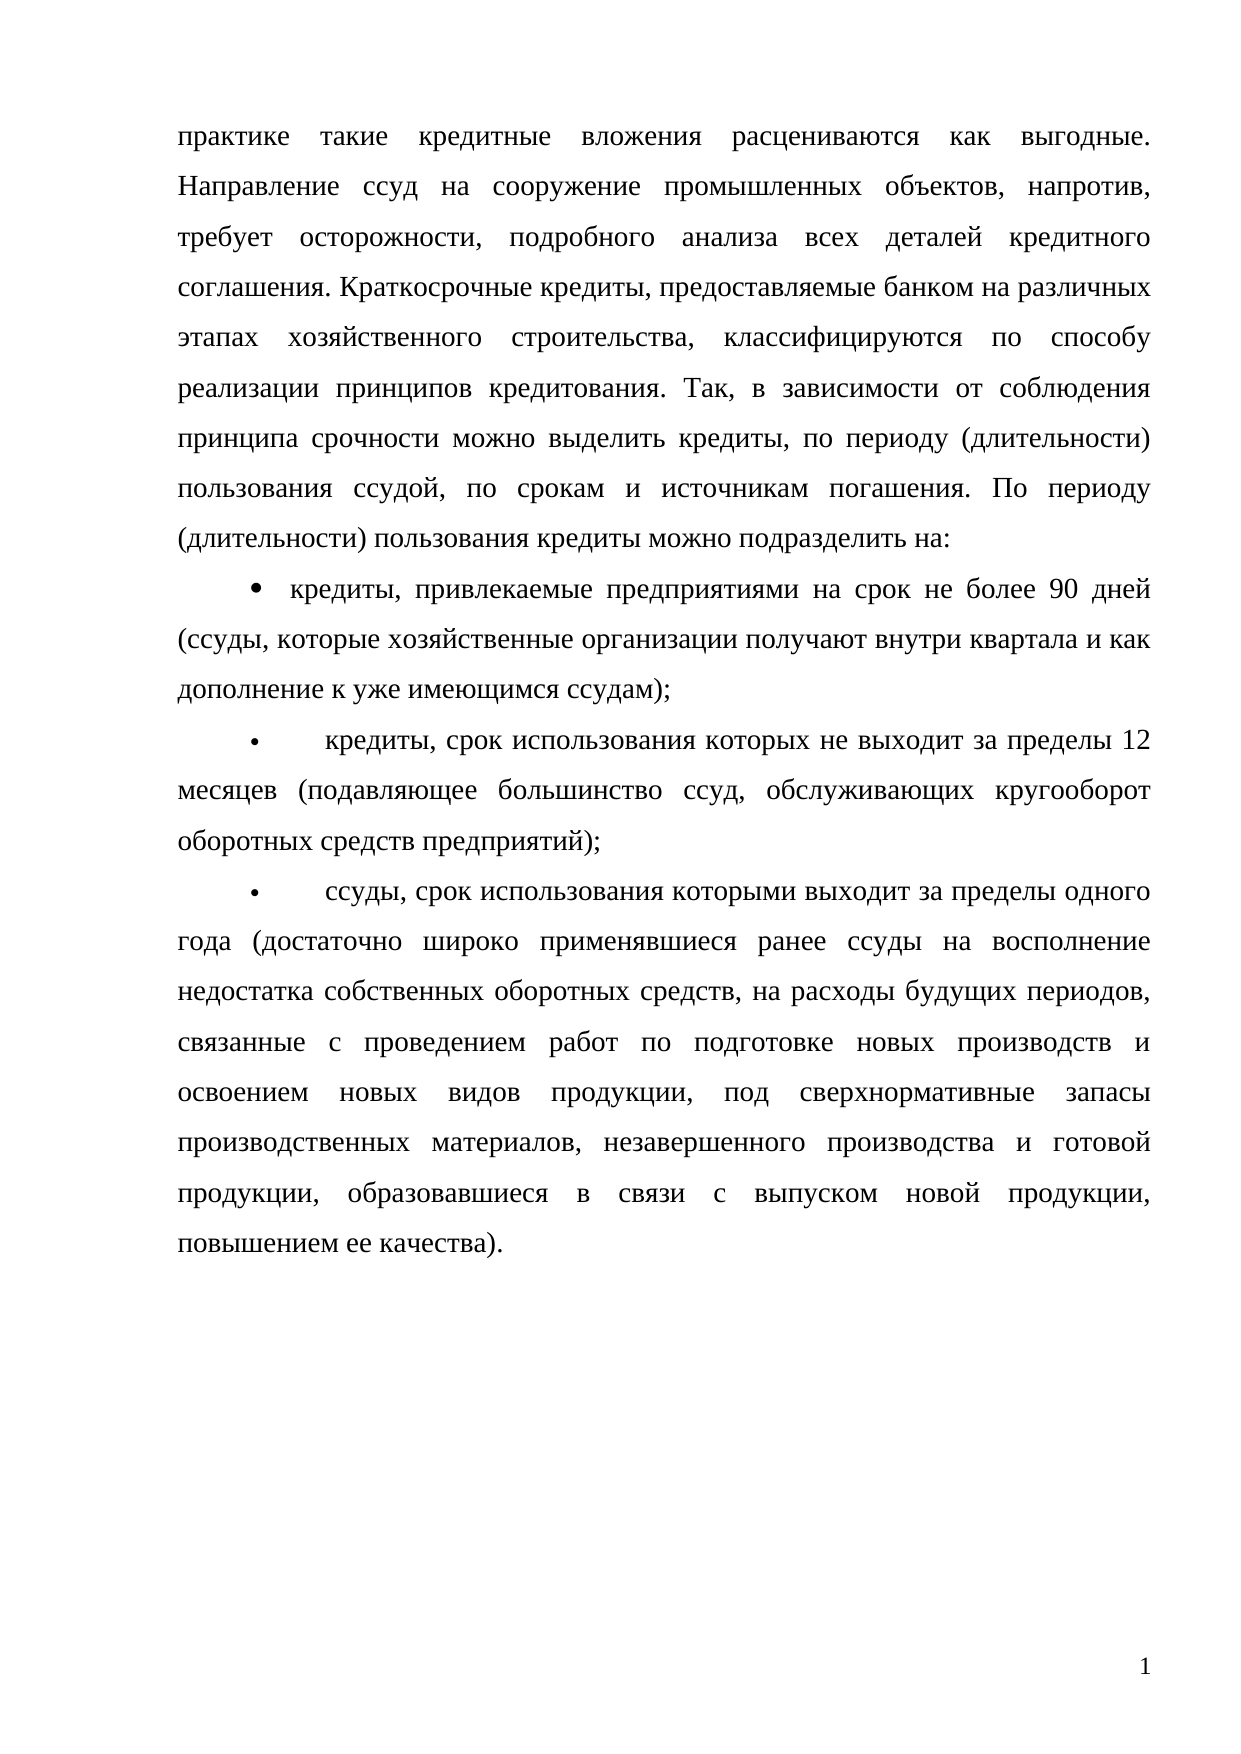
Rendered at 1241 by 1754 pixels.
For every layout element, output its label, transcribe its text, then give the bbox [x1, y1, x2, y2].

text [177, 118, 1152, 554]
list кредиты, привлекаемые предприятиями на срок не более 90 дней (ссуды, которые хозяйственные организации получают внутри квартала и как дополнение к уже имеющимся ссудам); [177, 571, 1152, 705]
list ссуды, срок использования которыми выходит за пределы одного года (достаточно широко применявшиеся ранее ссуды на восполнение недостатка собственных оборотных средств, на расходы будущих периодов, связанные с проведением работ по подготовке новых производств и освоением новых видов продукции, под сверхнормативные запасы производственных материалов, незавершенного производства и готовой продукции, образовавшиеся в связи с выпуском новой продукции, повышением ее качества). [177, 873, 1152, 1259]
list кредиты, срок использования которых не выходит за пределы 12 месяцев (подавляющее большинство ссуд, обслуживающих кругооборот оборотных средств предприятий); [177, 722, 1152, 856]
